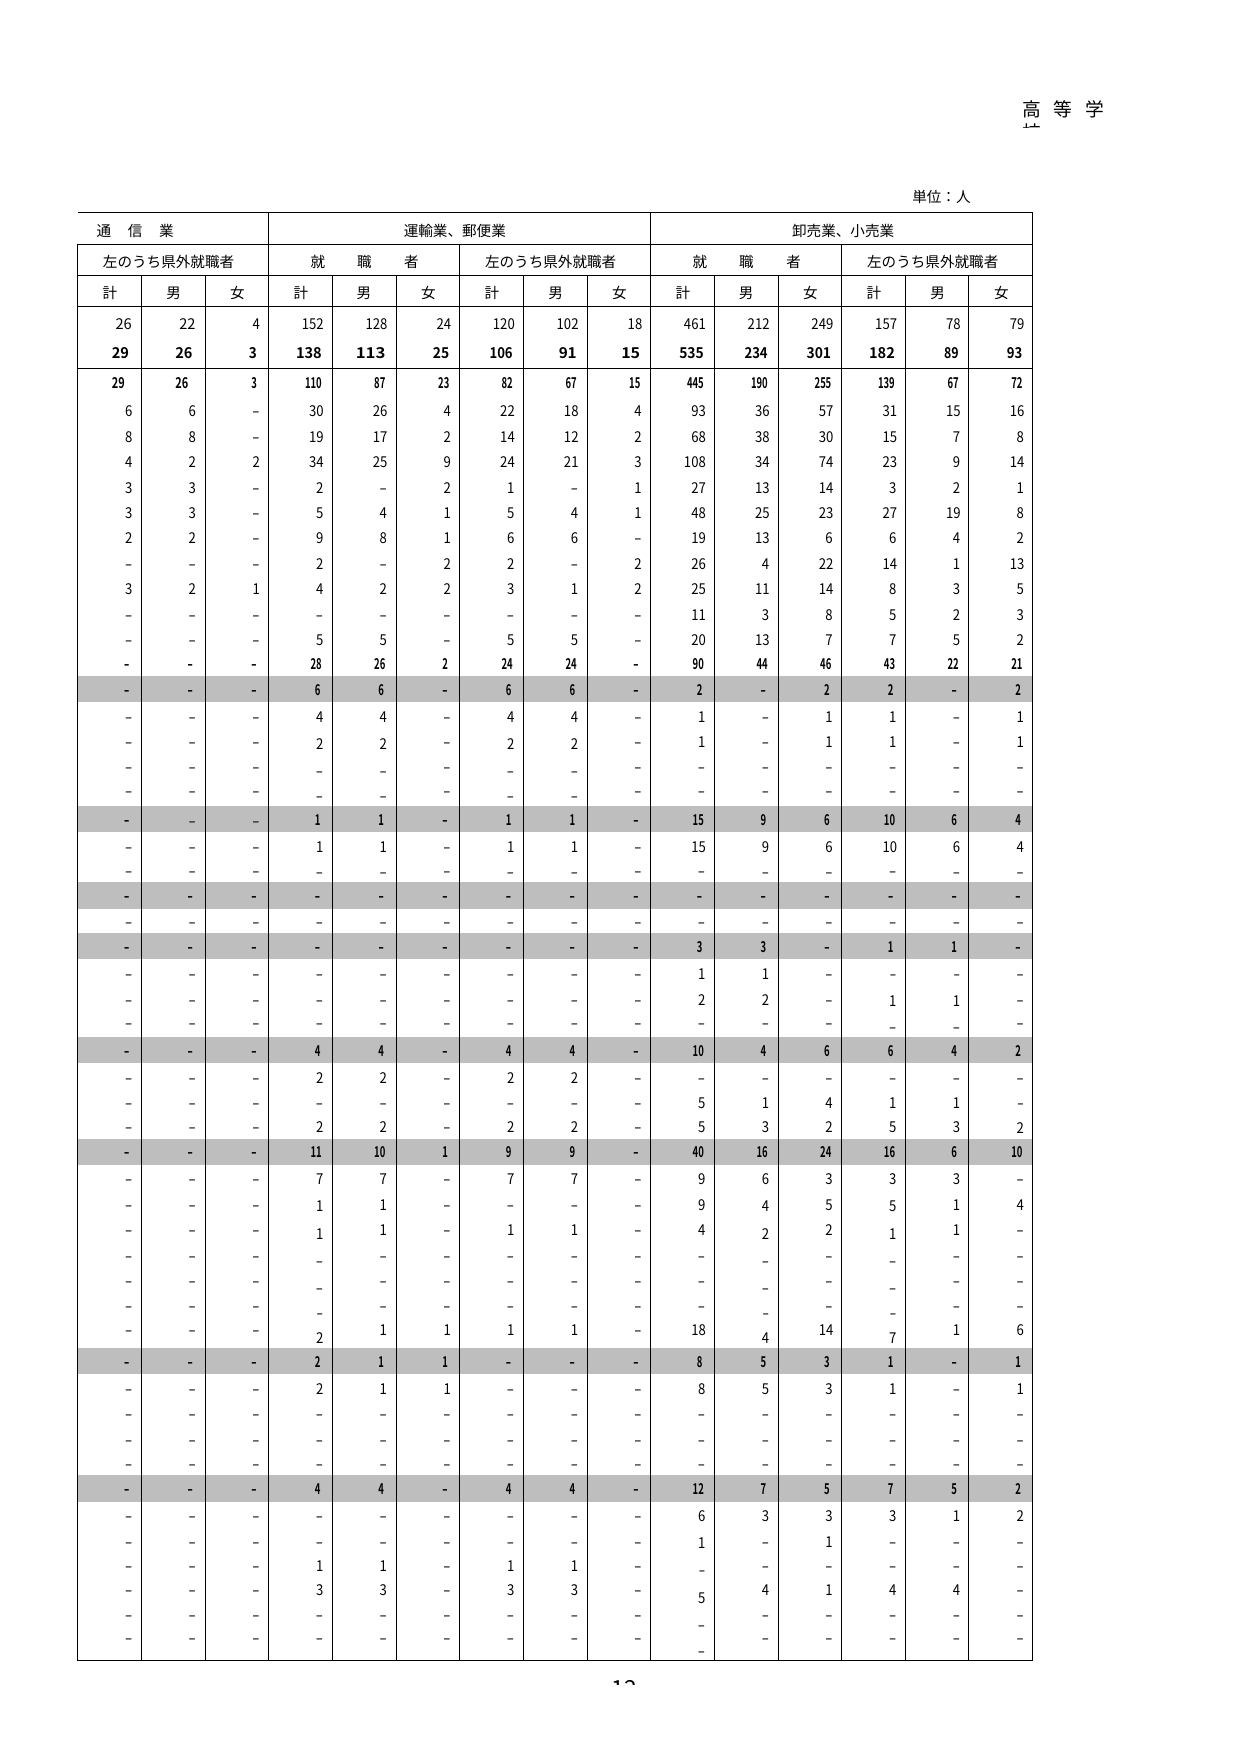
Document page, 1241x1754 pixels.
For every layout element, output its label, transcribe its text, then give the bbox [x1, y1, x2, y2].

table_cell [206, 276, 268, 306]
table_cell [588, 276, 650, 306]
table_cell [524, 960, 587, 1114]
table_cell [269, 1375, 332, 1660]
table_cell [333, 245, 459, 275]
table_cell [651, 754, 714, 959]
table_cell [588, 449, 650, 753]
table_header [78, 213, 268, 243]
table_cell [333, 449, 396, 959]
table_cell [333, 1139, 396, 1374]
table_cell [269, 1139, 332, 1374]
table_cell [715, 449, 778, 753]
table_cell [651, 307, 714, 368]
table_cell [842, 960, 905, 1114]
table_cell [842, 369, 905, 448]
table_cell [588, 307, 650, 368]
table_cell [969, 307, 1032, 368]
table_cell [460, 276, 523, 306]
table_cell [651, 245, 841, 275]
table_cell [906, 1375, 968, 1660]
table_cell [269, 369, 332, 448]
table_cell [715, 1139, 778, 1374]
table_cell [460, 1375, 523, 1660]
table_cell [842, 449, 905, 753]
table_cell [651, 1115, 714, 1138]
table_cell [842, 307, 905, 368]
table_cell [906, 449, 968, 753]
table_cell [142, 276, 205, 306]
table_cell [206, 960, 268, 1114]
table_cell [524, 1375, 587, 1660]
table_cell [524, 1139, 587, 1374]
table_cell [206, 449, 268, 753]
text 単位：人 [35, 185, 970, 206]
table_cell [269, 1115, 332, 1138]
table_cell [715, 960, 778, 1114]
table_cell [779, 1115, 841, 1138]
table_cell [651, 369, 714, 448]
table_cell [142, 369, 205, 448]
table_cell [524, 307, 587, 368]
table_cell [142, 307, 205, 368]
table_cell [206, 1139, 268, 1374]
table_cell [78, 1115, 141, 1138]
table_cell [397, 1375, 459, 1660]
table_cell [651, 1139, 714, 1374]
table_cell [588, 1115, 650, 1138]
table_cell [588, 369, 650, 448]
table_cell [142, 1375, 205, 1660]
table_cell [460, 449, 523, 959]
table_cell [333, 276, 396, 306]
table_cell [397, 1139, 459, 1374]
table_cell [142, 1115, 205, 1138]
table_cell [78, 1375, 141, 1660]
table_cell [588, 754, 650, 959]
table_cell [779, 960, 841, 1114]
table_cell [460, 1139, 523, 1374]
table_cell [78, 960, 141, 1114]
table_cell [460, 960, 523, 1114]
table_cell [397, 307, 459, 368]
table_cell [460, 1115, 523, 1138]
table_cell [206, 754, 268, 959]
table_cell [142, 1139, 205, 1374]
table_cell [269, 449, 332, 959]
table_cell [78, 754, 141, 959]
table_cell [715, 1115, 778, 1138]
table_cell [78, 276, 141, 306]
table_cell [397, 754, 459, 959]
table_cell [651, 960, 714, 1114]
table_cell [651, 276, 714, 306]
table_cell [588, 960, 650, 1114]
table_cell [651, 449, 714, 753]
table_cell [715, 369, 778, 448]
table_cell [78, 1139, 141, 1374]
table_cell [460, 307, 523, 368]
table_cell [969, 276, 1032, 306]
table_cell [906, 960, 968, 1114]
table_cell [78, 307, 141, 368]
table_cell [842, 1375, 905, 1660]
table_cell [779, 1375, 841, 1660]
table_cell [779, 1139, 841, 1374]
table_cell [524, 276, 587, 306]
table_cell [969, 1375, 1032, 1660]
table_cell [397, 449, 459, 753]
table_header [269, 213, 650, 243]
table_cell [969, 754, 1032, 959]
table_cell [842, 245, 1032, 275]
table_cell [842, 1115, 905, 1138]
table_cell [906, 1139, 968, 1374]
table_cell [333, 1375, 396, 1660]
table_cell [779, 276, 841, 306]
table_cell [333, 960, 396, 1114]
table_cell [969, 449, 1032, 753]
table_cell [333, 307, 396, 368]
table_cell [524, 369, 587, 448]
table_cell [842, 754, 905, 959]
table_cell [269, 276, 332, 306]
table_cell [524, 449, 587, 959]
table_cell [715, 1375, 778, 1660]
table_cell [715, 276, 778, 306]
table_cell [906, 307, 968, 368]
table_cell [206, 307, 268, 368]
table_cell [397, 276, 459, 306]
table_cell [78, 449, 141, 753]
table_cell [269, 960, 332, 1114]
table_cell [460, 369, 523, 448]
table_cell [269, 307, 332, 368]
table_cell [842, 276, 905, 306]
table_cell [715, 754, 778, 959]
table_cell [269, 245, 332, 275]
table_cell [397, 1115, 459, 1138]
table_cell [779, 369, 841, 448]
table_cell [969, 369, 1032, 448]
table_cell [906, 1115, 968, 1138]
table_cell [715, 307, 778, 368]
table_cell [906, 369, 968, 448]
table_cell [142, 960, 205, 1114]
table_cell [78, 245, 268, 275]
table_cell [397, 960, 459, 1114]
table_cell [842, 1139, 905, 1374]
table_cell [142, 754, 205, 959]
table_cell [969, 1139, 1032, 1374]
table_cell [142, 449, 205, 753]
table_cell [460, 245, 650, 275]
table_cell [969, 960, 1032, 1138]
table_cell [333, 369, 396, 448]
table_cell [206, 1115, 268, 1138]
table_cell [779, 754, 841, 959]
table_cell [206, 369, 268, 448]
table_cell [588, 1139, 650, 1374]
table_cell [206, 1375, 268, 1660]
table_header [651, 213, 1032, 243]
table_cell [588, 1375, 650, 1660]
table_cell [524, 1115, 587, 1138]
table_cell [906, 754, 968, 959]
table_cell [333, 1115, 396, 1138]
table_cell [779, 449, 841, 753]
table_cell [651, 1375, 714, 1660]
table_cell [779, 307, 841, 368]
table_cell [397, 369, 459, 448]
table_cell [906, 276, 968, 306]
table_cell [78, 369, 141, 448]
